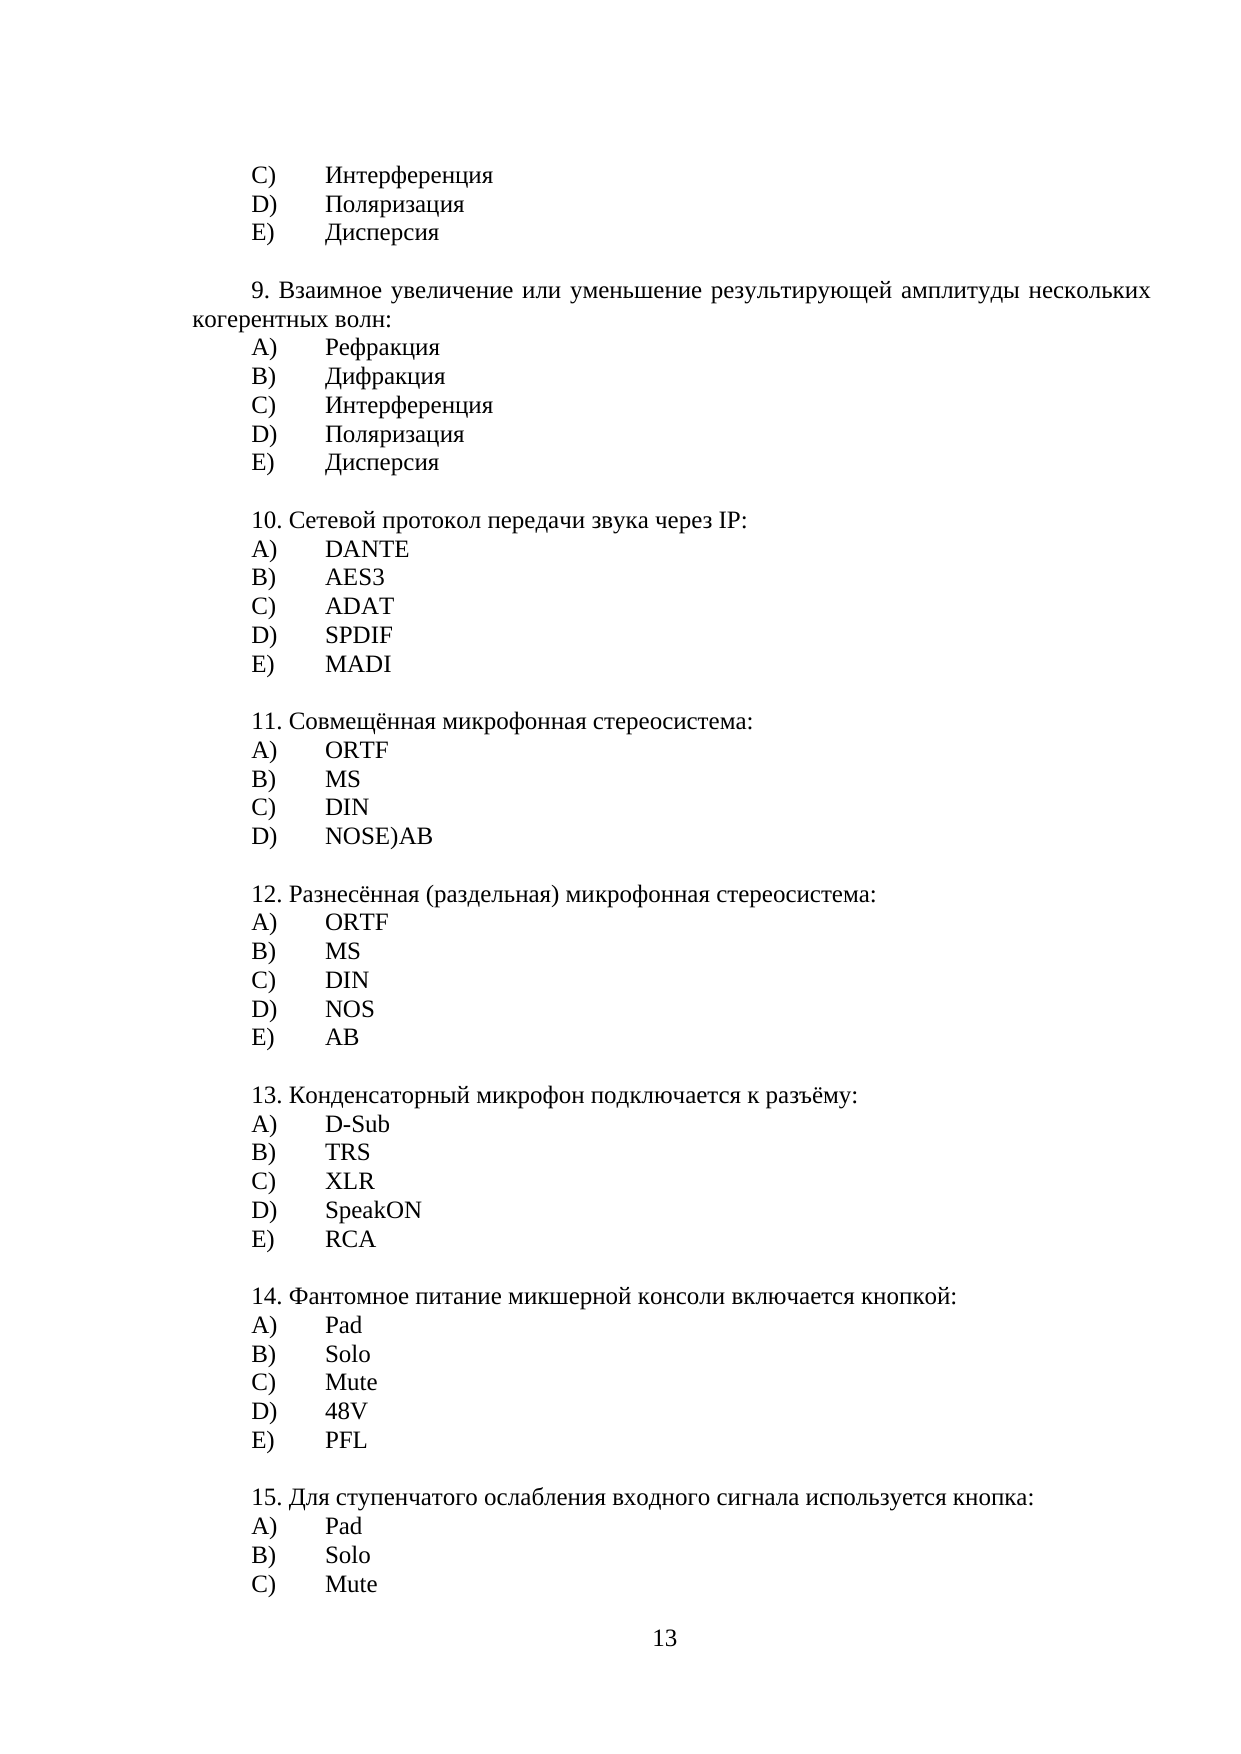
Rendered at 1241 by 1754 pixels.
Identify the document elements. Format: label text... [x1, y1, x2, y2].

list 14. Фантомное питание микшерной консоли включается кнопкой: [192, 1281, 1152, 1310]
list C) Интерференция [192, 390, 1152, 419]
list C) XLR [192, 1166, 1152, 1195]
list B) Solo [192, 1339, 1152, 1367]
list C) Интерференция [192, 160, 1152, 189]
list 10. Сетевой протокол передачи звука через IP: [192, 505, 1152, 534]
list 15. Для ступенчатого ослабления входного сигнала используется кнопка: [192, 1482, 1152, 1511]
list E) PFL [192, 1425, 1152, 1454]
list A) Pad [192, 1310, 1152, 1339]
list D) SpeakON [192, 1195, 1152, 1224]
list E) Дисперсия [192, 217, 1152, 246]
list E) Дисперсия [192, 447, 1152, 476]
list E) RCA [192, 1224, 1152, 1252]
list C) DIN [192, 792, 1152, 821]
list D) SPDIF [192, 620, 1152, 649]
list C) Mute [192, 1569, 1152, 1597]
list D) Поляризация [192, 189, 1152, 217]
list 11. Совмещённая микрофонная стереосистема: [192, 706, 1152, 735]
list C) Mute [192, 1367, 1152, 1396]
list C) DIN [192, 965, 1152, 994]
list D) NOS [192, 994, 1152, 1022]
list B) AES3 [192, 562, 1152, 591]
list A) D-Sub [192, 1109, 1152, 1137]
list A) Pad [192, 1511, 1152, 1540]
list 12. Разнесённая (раздельная) микрофонная стереосистема: [192, 879, 1152, 907]
list A) DANTE [192, 534, 1152, 562]
list B) MS [192, 936, 1152, 965]
list E) MADI [192, 649, 1152, 677]
list B) TRS [192, 1137, 1152, 1166]
list A) Рефракция [192, 332, 1152, 361]
list D) Поляризация [192, 419, 1152, 447]
list D) NOSE) AB [192, 821, 1152, 850]
list D) 48V [192, 1396, 1152, 1425]
list B) MS [192, 764, 1152, 792]
list C) ADAT [192, 591, 1152, 620]
list B) Solo [192, 1540, 1152, 1569]
list B) Дифракция [192, 361, 1152, 390]
list 9. Взаимное увеличение или уменьшение результирующей амплитуды нескольких когерентных волн: [192, 275, 1152, 332]
list E) AB [192, 1022, 1152, 1051]
list A) ORTF [192, 907, 1152, 936]
list 13. Конденсаторный микрофон подключается к разъёму: [192, 1080, 1152, 1109]
list A) ORTF [192, 735, 1152, 764]
